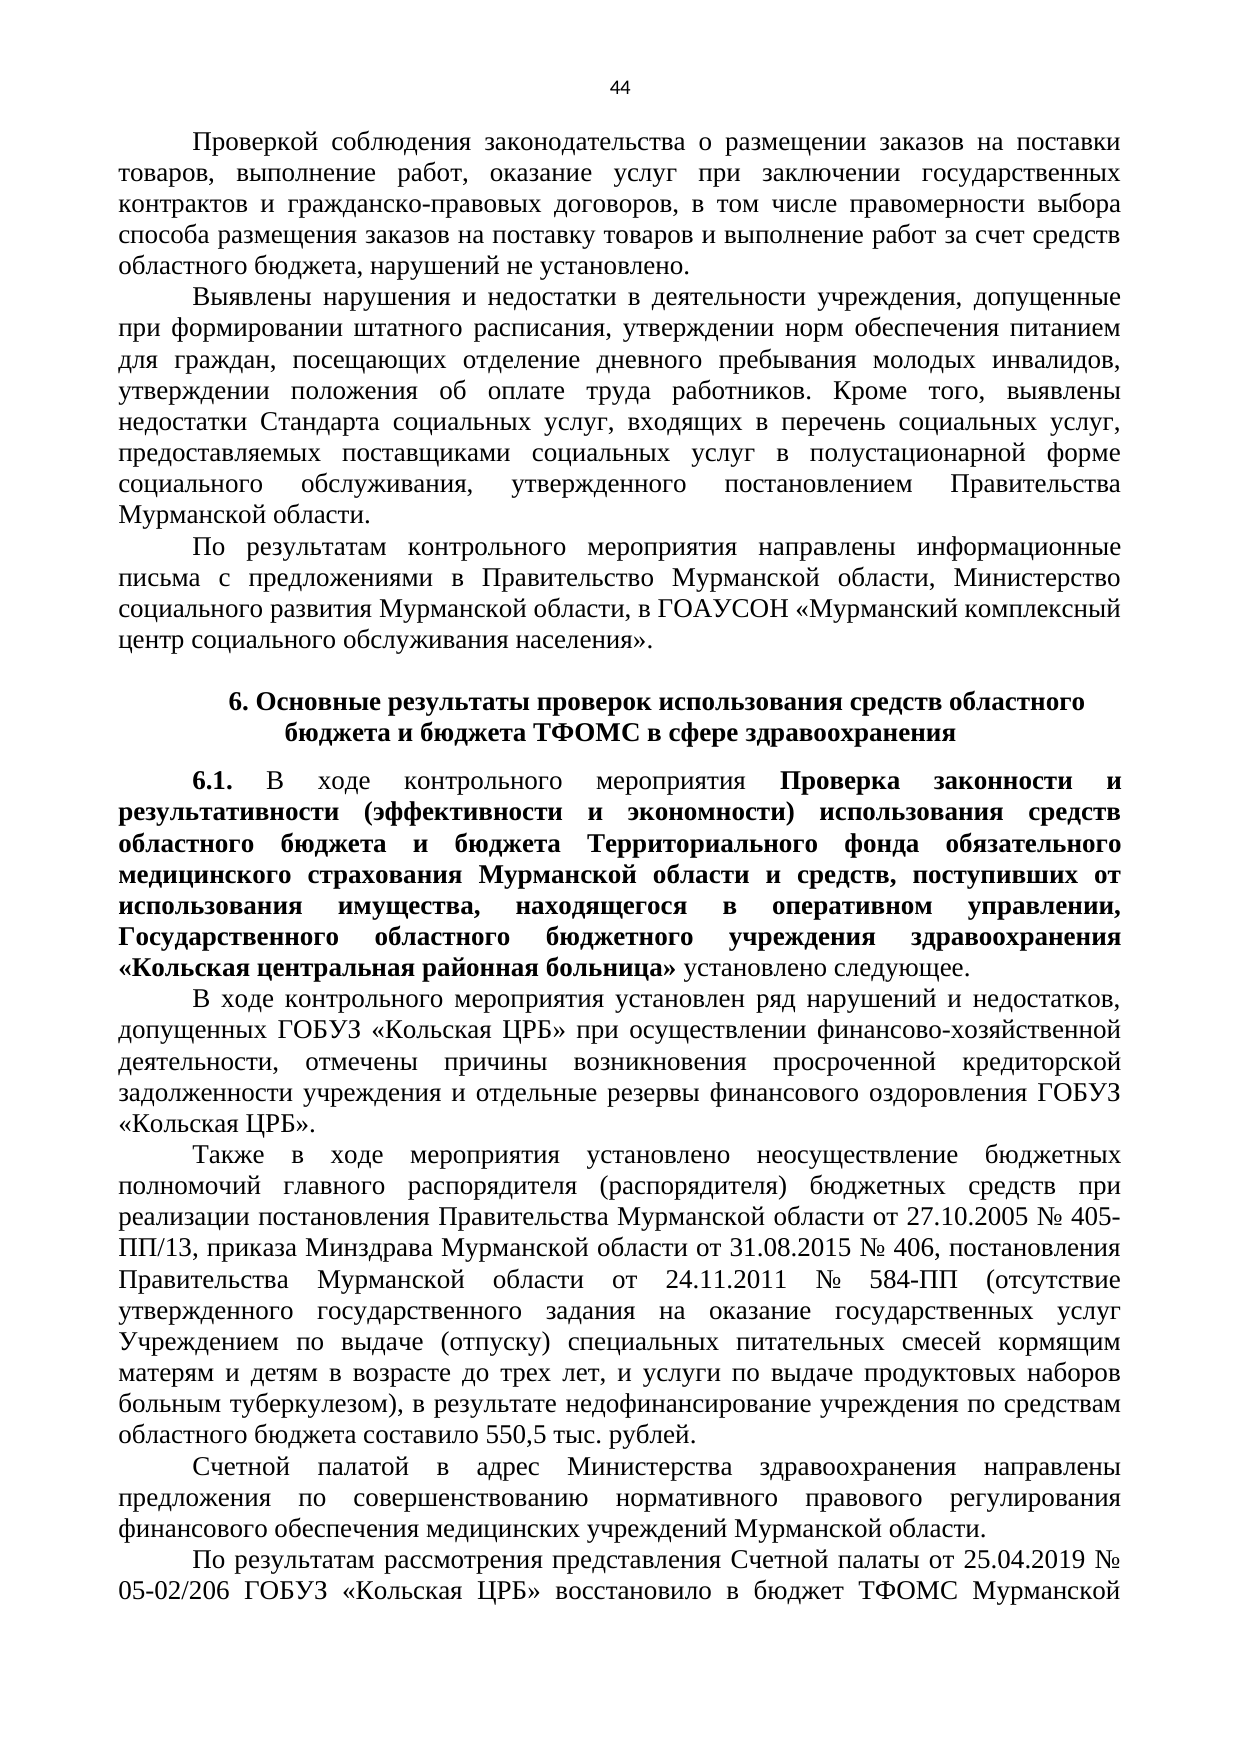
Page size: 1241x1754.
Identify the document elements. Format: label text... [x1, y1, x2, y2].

text 6.1. В ходе контрольного мероприятия Проверка законности и результативности (эффективности и экономности) использования средств областного бюджета и бюджета Территориального фонда обязательного медицинского страхования Мурманской области и средств, поступивших от использования имущества, находящегося в оперативном управлении, Государственного областного бюджетного учреждения здравоохранения «Кольская центральная районная больница» установлено следующее. [118, 764, 1122, 982]
text По результатам контрольного мероприятия направлены информационные письма с предложениями в Правительство Мурманской области, Министерство социального развития Мурманской области, в ГОАУСОН «Мурманский комплексный центр социального обслуживания населения». [118, 529, 1122, 654]
text 6. Основные результаты проверок использования средств областного бюджета и бюджета ТФОМС в сфере здравоохранения [118, 685, 1122, 748]
text Счетной палатой в адрес Министерства здравоохранения направлены предложения по совершенствованию нормативного правового регулирования финансового обеспечения медицинских учреждений Мурманской области. [118, 1449, 1122, 1543]
text Выявлены нарушения и недостатки в деятельности учреждения, допущенные при формировании штатного расписания, утверждении норм обеспечения питанием для граждан, посещающих отделение дневного пребывания молодых инвалидов, утверждении положения об оплате труда работников. Кроме того, выявлены недостатки Стандарта социальных услуг, входящих в перечень социальных услуг, предоставляемых поставщиками социальных услуг в полустационарной форме социального обслуживания, утвержденного постановлением Правительства Мурманской области. [118, 280, 1122, 529]
text В ходе контрольного мероприятия установлен ряд нарушений и недостатков, допущенных ГОБУЗ «Кольская ЦРБ» при осуществлении финансово-хозяйственной деятельности, отмечены причины возникновения просроченной кредиторской задолженности учреждения и отдельные резервы финансового оздоровления ГОБУЗ «Кольская ЦРБ». [118, 982, 1122, 1138]
text Проверкой соблюдения законодательства о размещении заказов на поставки товаров, выполнение работ, оказание услуг при заключении государственных контрактов и гражданско-правовых договоров, в том числе правомерности выбора способа размещения заказов на поставку товаров и выполнение работ за счет средств областного бюджета, нарушений не установлено. [118, 125, 1122, 280]
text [118, 1543, 1122, 1605]
text Также в ходе мероприятия установлено неосуществление бюджетных полномочий главного распорядителя (распорядителя) бюджетных средств при реализации постановления Правительства Мурманской области от 27.10.2005 № 405-ПП/13, приказа Минздрава Мурманской области от 31.08.2015 № 406, постановления Правительства Мурманской области от 24.11.2011 № 584-ПП (отсутствие утвержденного государственного задания на оказание государственных услуг Учреждением по выдаче (отпуску) специальных питательных смесей кормящим матерям и детям в возрасте до трех лет, и услуги по выдаче продуктовых наборов больным туберкулезом), в результате недофинансирование учреждения по средствам областного бюджета составило 550,5 тыс. рублей. [118, 1138, 1122, 1449]
